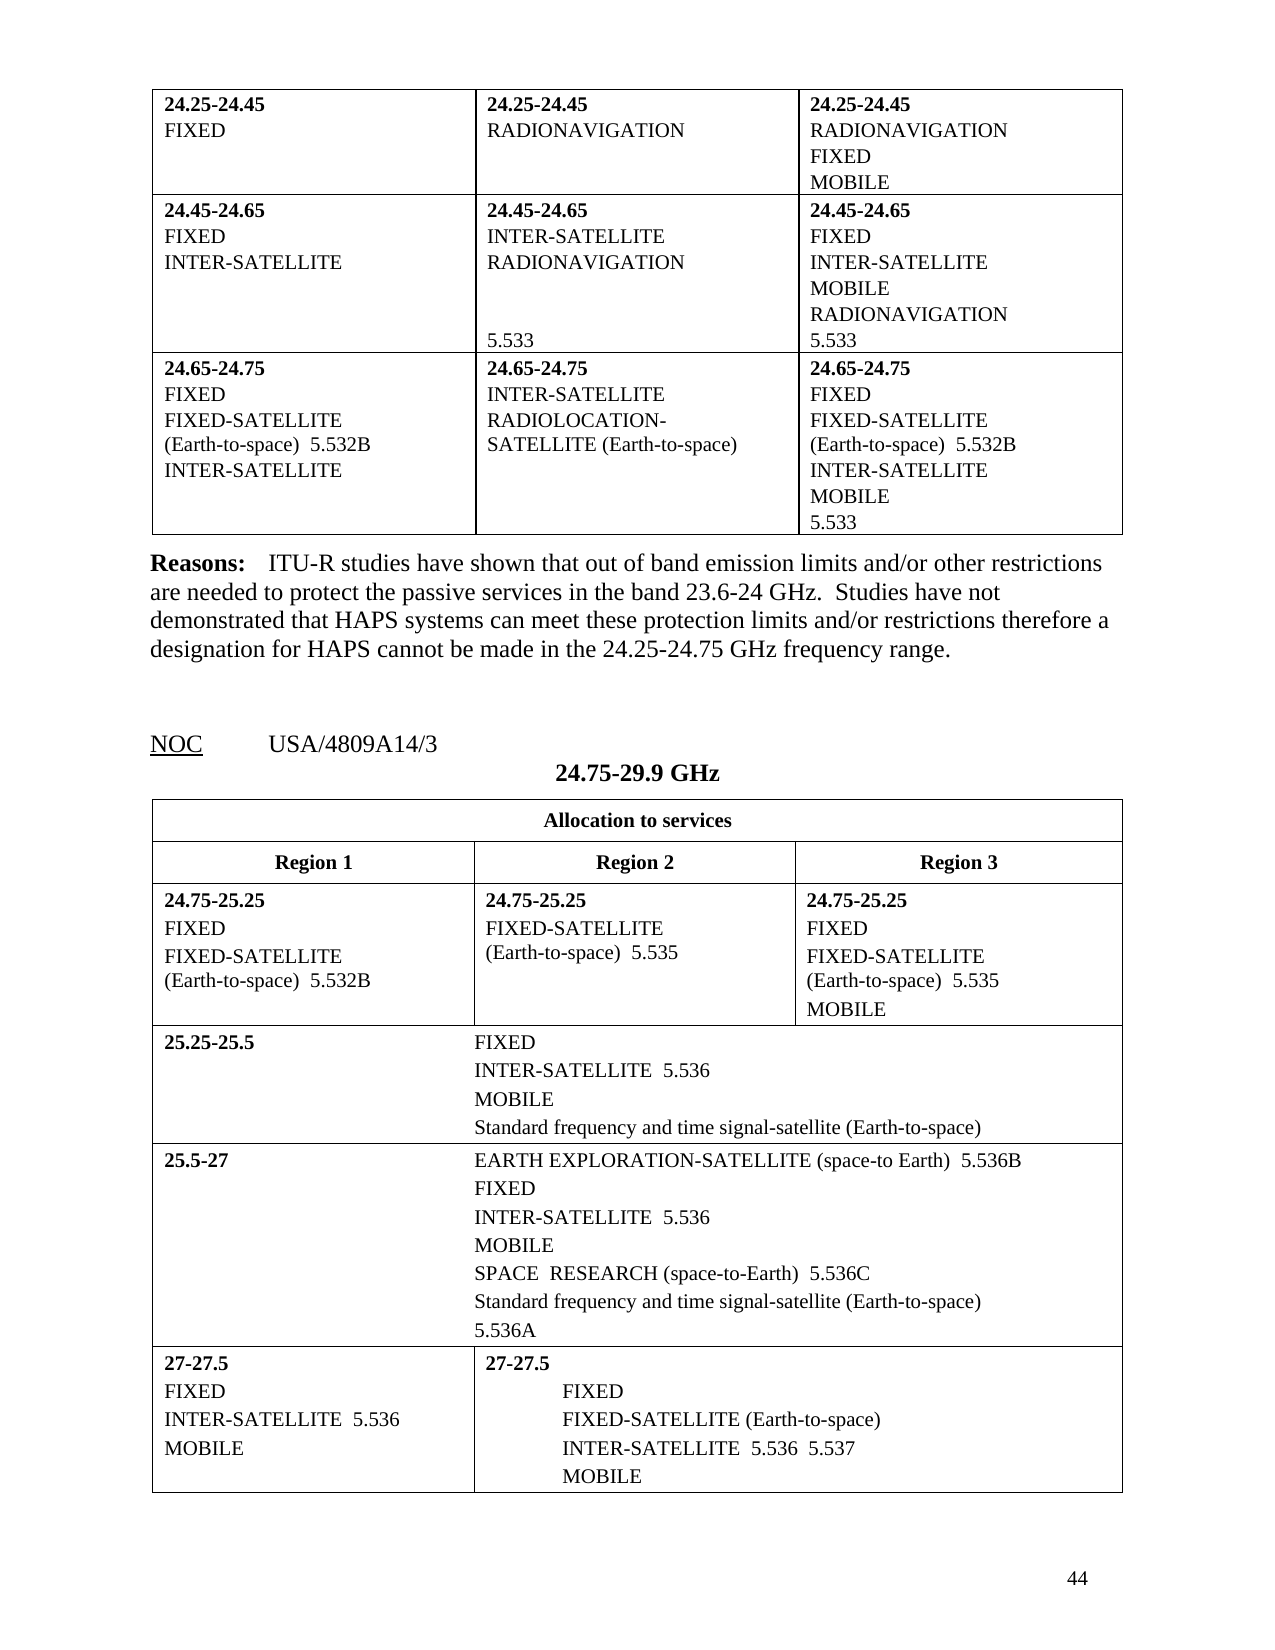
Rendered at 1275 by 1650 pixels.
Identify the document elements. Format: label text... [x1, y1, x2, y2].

text Reasons: ITU-R studies have shown that out of band emission limits and/or other restrictions are needed to protect the passive services in the band 23.6-24 GHz. Studies have not demonstrated that HAPS systems can meet these protection limits and/or restrictions therefore a designation for HAPS cannot be made in the 24.25-24.75 GHz frequency range. [150, 548, 1125, 663]
table_cell 24.75-25.25 FIXED FIXED-SATELLITE (Earth-to-space) 5.535 MOBILE [796, 884, 1122, 1025]
table_cell 24.45-24.65 FIXED INTER-SATELLITE [153, 195, 475, 326]
text NOC USA/4809A14/3 [150, 729, 1125, 758]
title 24.75-29.9 GHz [150, 758, 1125, 787]
table_cell 24.45-24.65 FIXED INTER-SATELLITE MOBILE RADIONAVIGATION [800, 195, 1122, 326]
table_cell 24.75-25.25 FIXED FIXED-SATELLITE (Earth-to-space) 5.532B [153, 884, 474, 1025]
table_cell 5.533 [477, 326, 798, 352]
table_cell 5.533 [800, 326, 1122, 352]
table_header Allocation to services [153, 800, 1122, 841]
table_cell 27-27.5 FIXED INTER-SATELLITE 5.536 MOBILE [153, 1347, 474, 1492]
table_cell 24.65-24.75 FIXED FIXED-SATELLITE (Earth-to-space) 5.532B INTER-SATELLITE [153, 353, 475, 508]
table_cell 5.533 [800, 508, 1122, 534]
table_cell 25.5-27 EARTH EXPLORATION-SATELLITE (space-to Earth) 5.536B FIXED INTER-SATELLITE 5.536 MOBILE SPACE RESEARCH (space-to-Earth) 5.536C Standard frequency and time signal-satellite (Earth-to-space) 5.536A [153, 1144, 1122, 1346]
table_cell 24.25-24.45 RADIONAVIGATION FIXED MOBILE [800, 90, 1122, 194]
table_cell Region 1 [153, 842, 474, 883]
table_cell 24.25-24.45 FIXED [153, 90, 475, 194]
table_cell 24.25-24.45 RADIONAVIGATION [477, 90, 798, 194]
table_cell Region 2 [475, 842, 795, 883]
table_cell 25.25-25.5 FIXED INTER-SATELLITE 5.536 MOBILE Standard frequency and time signal-satellite (Earth-to-space) [153, 1026, 1122, 1143]
table_cell 24.75-25.25 FIXED-SATELLITE (Earth-to-space) 5.535 [475, 884, 795, 1025]
table_cell 24.65-24.75 INTER-SATELLITE RADIOLOCATION- SATELLITE (Earth-to-space) [477, 353, 798, 508]
table_cell 27-27.5 FIXED FIXED-SATELLITE (Earth-to-space) INTER-SATELLITE 5.536 5.537 MOBILE [475, 1347, 1122, 1492]
table_cell [153, 326, 475, 352]
table_cell [153, 508, 475, 534]
table_cell Region 3 [796, 842, 1122, 883]
table_cell [477, 508, 798, 534]
table_cell 24.45-24.65 INTER-SATELLITE RADIONAVIGATION [477, 195, 798, 326]
table_cell 24.65-24.75 FIXED FIXED-SATELLITE (Earth-to-space) 5.532B INTER-SATELLITE MOBILE [800, 353, 1122, 508]
